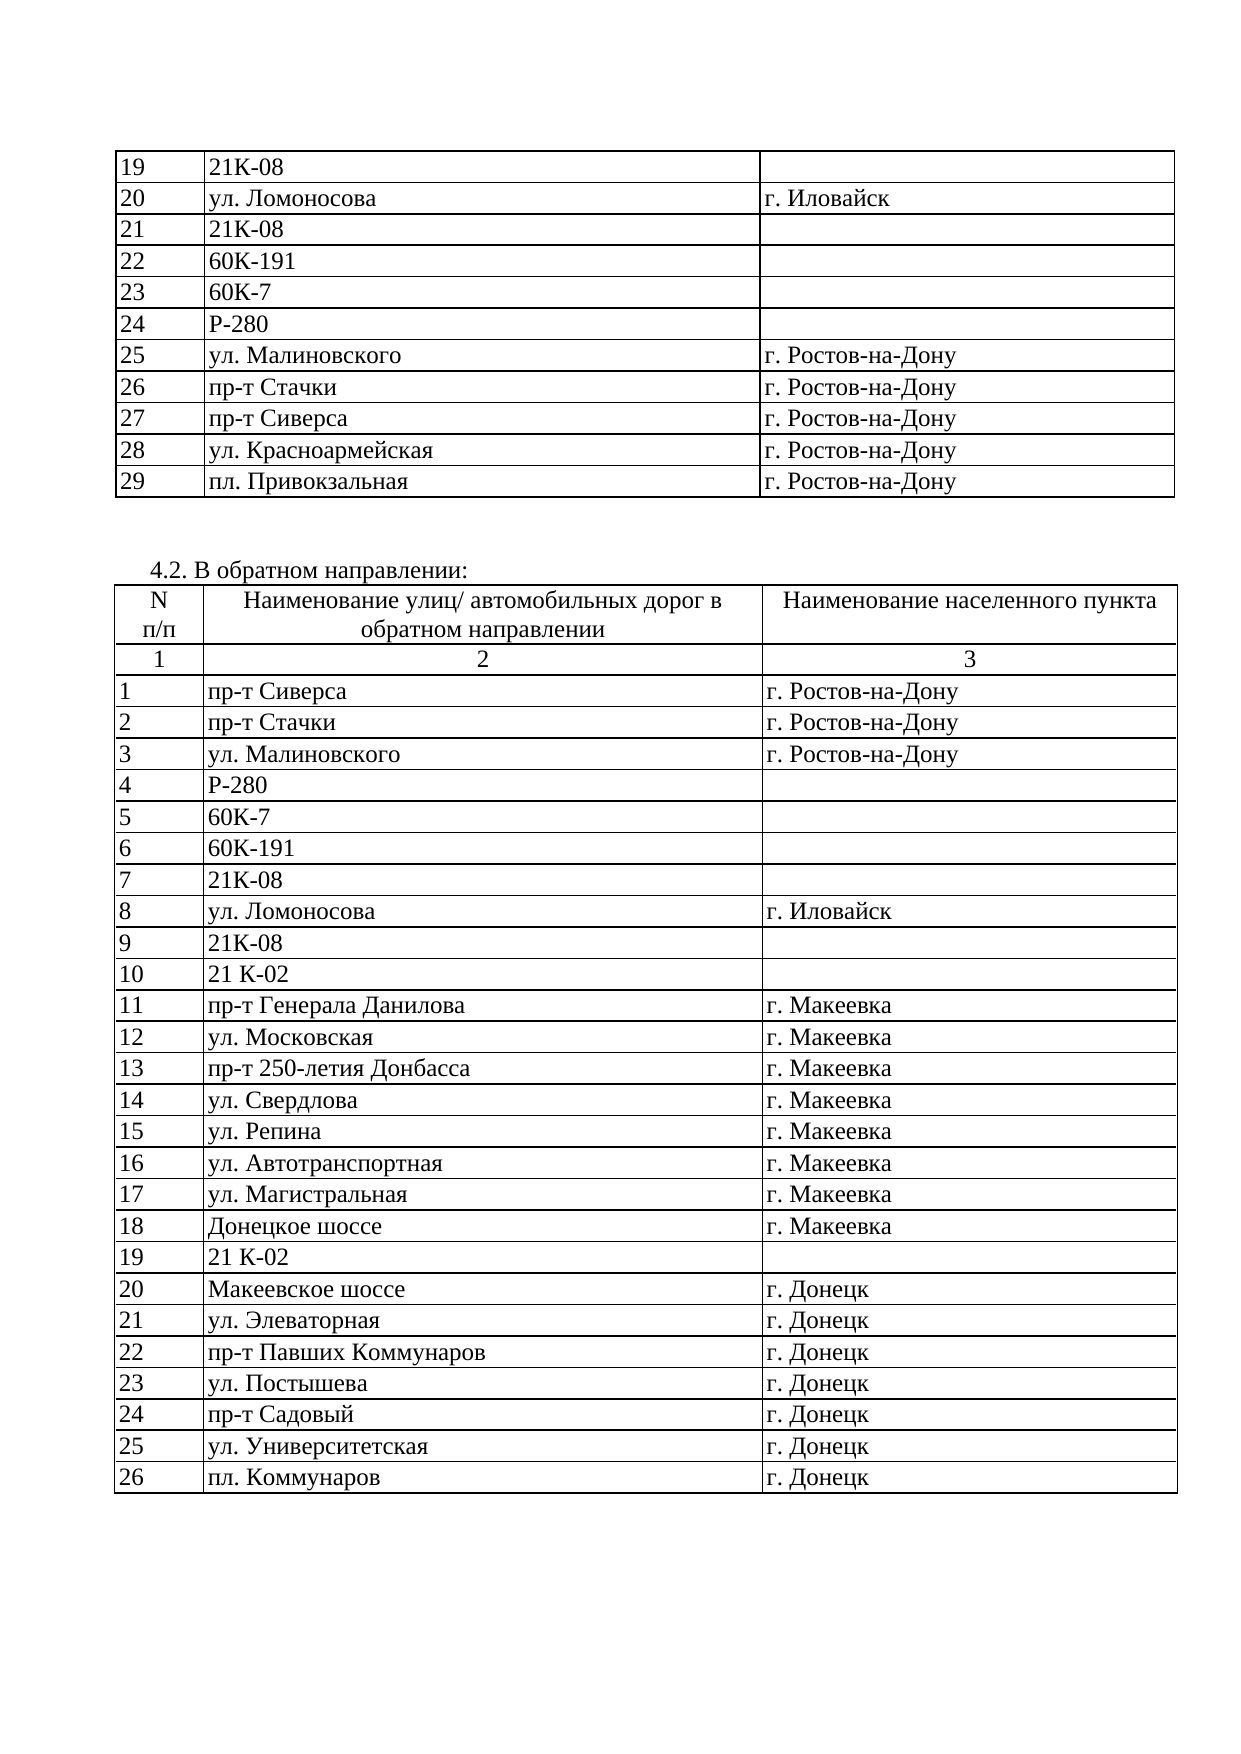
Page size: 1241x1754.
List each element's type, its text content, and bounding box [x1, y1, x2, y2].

table_cell г. Макеевка [763, 1209, 1177, 1241]
text 4.2. В обратном направлении: [150, 555, 1090, 584]
table_cell 18 [115, 1210, 203, 1241]
table_cell 27 [117, 403, 204, 433]
table_cell пл. Привокзальная [205, 466, 759, 496]
table_cell ул. Университетская [204, 1431, 762, 1461]
table_cell 23 [117, 277, 204, 307]
table_cell 17 [115, 1179, 203, 1209]
table_cell [763, 863, 1177, 894]
table_cell 21К-08 [205, 215, 759, 244]
table_cell г. Ростов-на-Дону [763, 737, 1177, 769]
table_cell г. Макеевка [763, 1052, 1177, 1083]
table_cell 21К-08 [205, 152, 759, 181]
table_cell г. Донецк [763, 1398, 1177, 1429]
table_cell г. Ростов-на-Дону [763, 674, 1177, 706]
table_cell 10 [115, 959, 203, 989]
table_cell 12 [115, 1021, 203, 1052]
table_cell 14 [115, 1084, 203, 1115]
table_cell 24 [117, 309, 204, 339]
table_cell Макеевское шоссе [204, 1274, 762, 1303]
table_cell 21К-08 [204, 865, 762, 894]
table_cell 8 [115, 896, 203, 926]
table_cell г. Ростов-на-Дону [761, 466, 1174, 496]
table_cell [761, 246, 1174, 276]
table_cell г. Донецк [763, 1272, 1177, 1303]
table_cell ул. Московская [204, 1022, 762, 1052]
table_cell г. Макеевка [763, 1178, 1177, 1209]
table_cell г. Ростов-на-Дону [761, 403, 1174, 433]
table_cell 9 [115, 927, 203, 957]
table_cell г. Донецк [763, 1366, 1177, 1398]
table_cell ул. Постышева [204, 1368, 762, 1398]
table_cell 7 [115, 864, 203, 894]
table_cell 26 [117, 372, 204, 402]
table_cell [761, 152, 1174, 181]
table_cell ул. Малиновского [205, 340, 759, 370]
table_cell г. Донецк [763, 1304, 1177, 1335]
table_cell г. Донецк [763, 1461, 1177, 1492]
table_cell [763, 769, 1177, 800]
table_cell 4 [115, 770, 203, 800]
table_cell г. Макеевка [763, 1115, 1177, 1146]
table_cell 16 [115, 1147, 203, 1178]
table_cell г. Иловайск [763, 895, 1177, 926]
table_cell 22 [115, 1336, 203, 1366]
table_cell ул. Ломоносова [204, 896, 762, 926]
table_cell [763, 958, 1177, 989]
table_cell 19 [115, 1242, 203, 1272]
table_cell пр-т Стачки [205, 372, 759, 402]
table_cell г. Макеевка [763, 1020, 1177, 1052]
table_cell 28 [117, 435, 204, 464]
table_cell г. Макеевка [763, 1083, 1177, 1115]
table_cell г. Ростов-на-Дону [763, 706, 1177, 737]
table_cell 60К-191 [205, 246, 759, 276]
table_cell ул. Малиновского [204, 739, 762, 769]
table_cell г. Ростов-на-Дону [761, 372, 1174, 402]
table_cell [761, 277, 1174, 307]
table_cell пр-т Генерала Данилова [204, 991, 762, 1020]
table_cell пр-т Сиверса [204, 676, 762, 706]
table_cell г. Макеевка [763, 989, 1177, 1020]
table_cell пр-т Стачки [204, 707, 762, 737]
table_cell пр-т Садовый [204, 1400, 762, 1429]
table_cell г. Донецк [763, 1429, 1177, 1461]
table_cell [761, 215, 1174, 244]
table_cell 60К-7 [204, 802, 762, 832]
table_cell 21К-08 [204, 928, 762, 957]
table_cell 3 [115, 738, 203, 769]
table_cell 1 [115, 675, 203, 706]
table_cell 29 [117, 466, 204, 496]
table_cell 15 [115, 1116, 203, 1146]
table_cell ул. Свердлова [204, 1085, 762, 1115]
table_cell Р-280 [205, 309, 759, 339]
table_cell [763, 926, 1177, 957]
table_cell [763, 1241, 1177, 1272]
table_cell ул. Репина [204, 1116, 762, 1146]
table_cell ул. Красноармейская [205, 435, 759, 464]
table_cell [763, 832, 1177, 863]
table_cell 11 [115, 990, 203, 1020]
table_cell 6 [115, 833, 203, 863]
table_cell 19 [117, 152, 204, 181]
table_cell г. Ростов-на-Дону [761, 435, 1174, 464]
table_cell 21 К-02 [204, 959, 762, 989]
table_cell 2 [204, 645, 762, 674]
table_cell 20 [115, 1273, 203, 1303]
table_cell 21 К-02 [204, 1242, 762, 1272]
table_header N п/п [115, 586, 203, 643]
table_cell г. Макеевка [763, 1146, 1177, 1178]
table_cell 23 [115, 1368, 203, 1398]
table_cell 22 [117, 246, 204, 276]
table_cell г. Иловайск [761, 183, 1174, 213]
table_cell ул. Ломоносова [205, 183, 759, 213]
table_cell 24 [115, 1399, 203, 1429]
table_cell пр-т Сиверса [205, 403, 759, 433]
table_cell Донецкое шоссе [204, 1211, 762, 1241]
table_cell г. Ростов-на-Дону [761, 340, 1174, 370]
table_header Наименование улиц/ автомобильных дорог в обратном направлении [204, 586, 762, 643]
table_cell [761, 309, 1174, 339]
table_cell ул. Элеваторная [204, 1305, 762, 1335]
table_cell 60К-191 [204, 833, 762, 863]
table_cell пр-т 250-летия Донбасса [204, 1053, 762, 1083]
table_cell 5 [115, 801, 203, 832]
table_cell [763, 800, 1177, 832]
table_cell 3 [763, 643, 1177, 674]
table_cell Р-280 [204, 770, 762, 800]
table_cell 26 [115, 1462, 203, 1492]
table_cell г. Донецк [763, 1335, 1177, 1366]
table_cell 1 [115, 644, 203, 674]
table_header Наименование населенного пункта [763, 586, 1177, 643]
table_cell ул. Магистральная [204, 1179, 762, 1209]
table_cell пл. Коммунаров [204, 1462, 762, 1492]
table_cell 13 [115, 1053, 203, 1083]
table_cell 21 [117, 215, 204, 244]
table_cell пр-т Павших Коммунаров [204, 1337, 762, 1366]
table_cell ул. Автотранспортная [204, 1148, 762, 1178]
table_cell 25 [117, 340, 204, 370]
table_cell 21 [115, 1305, 203, 1335]
table_cell 60К-7 [205, 277, 759, 307]
table_cell 2 [115, 707, 203, 737]
table_cell 20 [117, 183, 204, 213]
table_cell 25 [115, 1430, 203, 1461]
